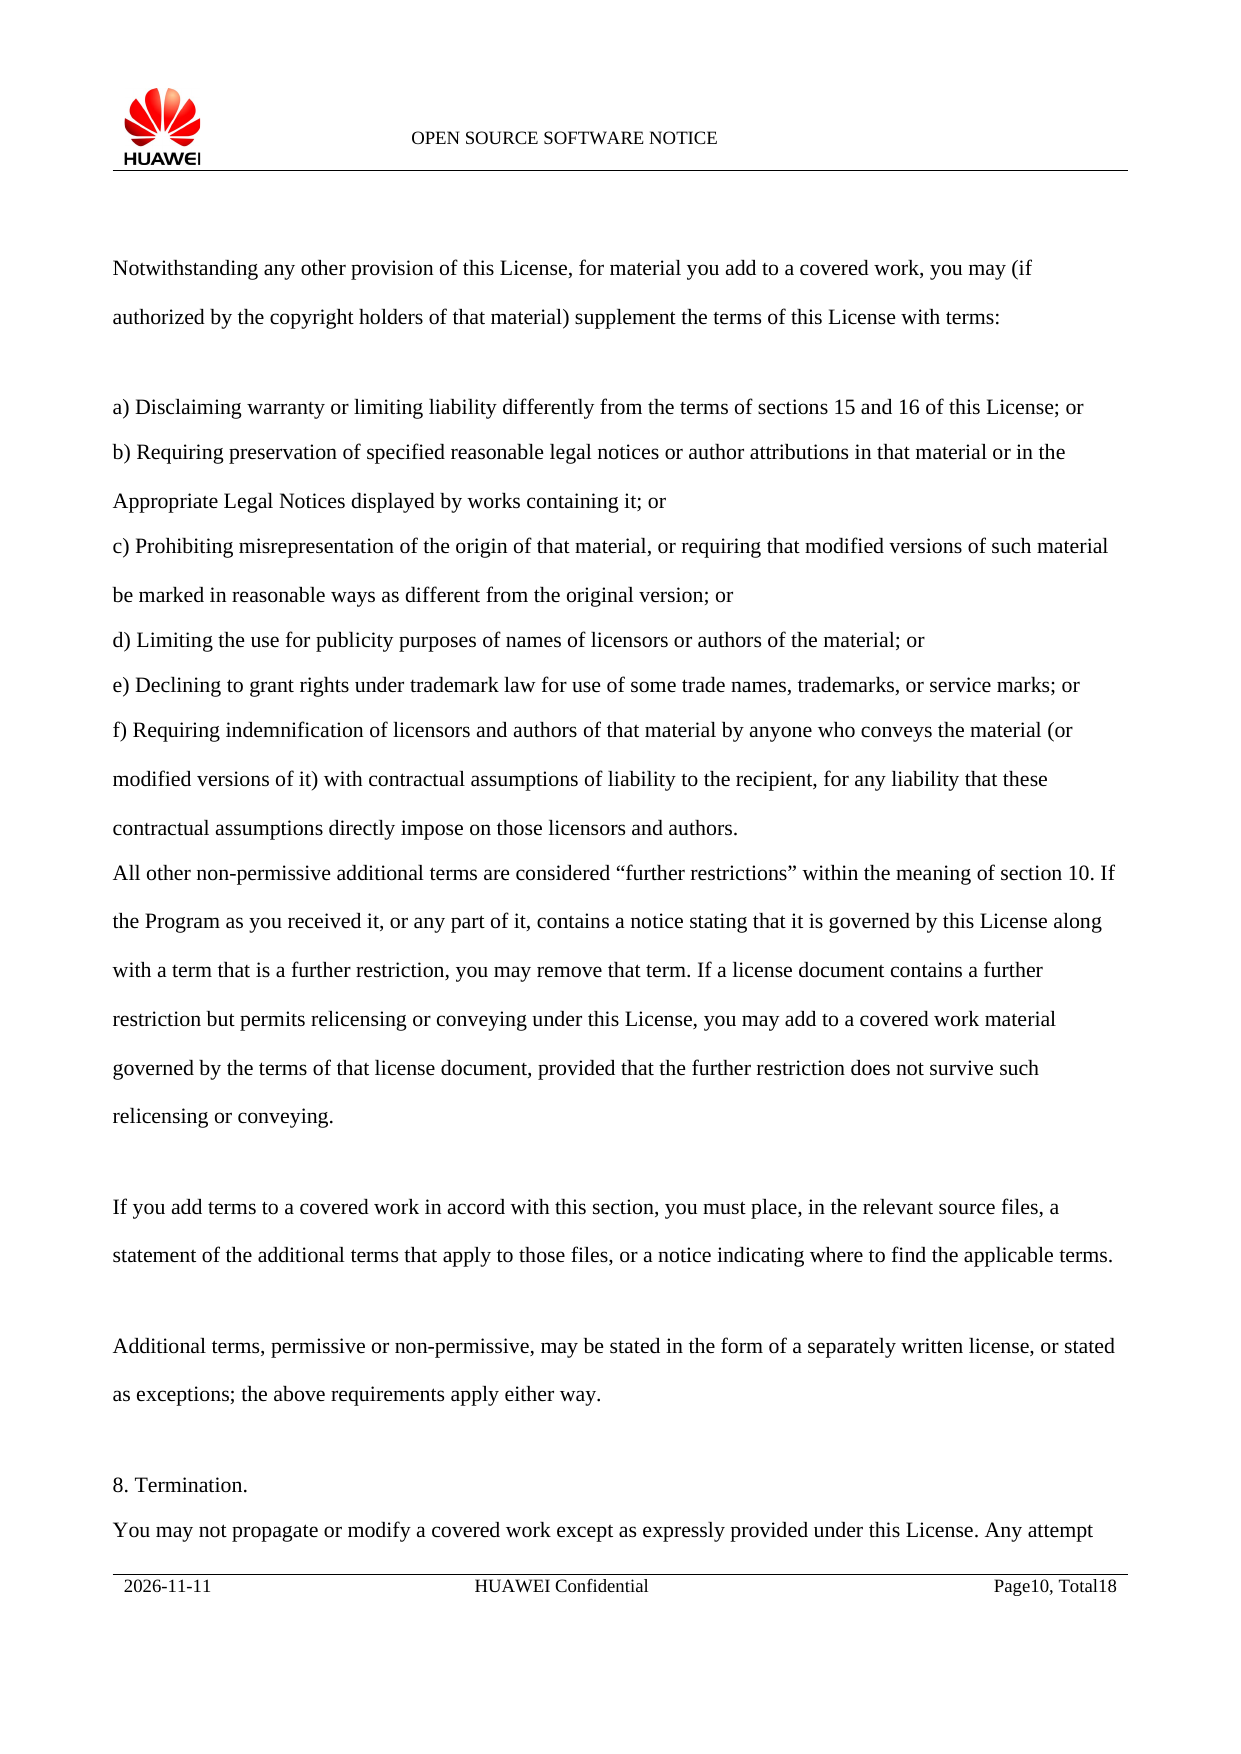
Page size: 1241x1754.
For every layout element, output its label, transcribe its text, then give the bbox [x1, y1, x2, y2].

text d) Limiting the use for publicity purposes of names of licensors or authors of the material; or [112, 623, 1128, 656]
text a) Disclaiming warranty or limiting liability differently from the terms of sections 15 and 16 of this License; or [112, 390, 1128, 423]
text e) Declining to grant rights under trademark law for use of some trade names, trademarks, or service marks; or [112, 668, 1128, 701]
text f) Requiring indemnification of licensors and authors of that material by anyone who conveys the material (or modified versions of it) with contractual assumptions of liability to the recipient, for any liability that these contractual assumptions directly impose on those licensors and authors. [112, 713, 1128, 843]
text Additional terms, permissive or non-permissive, may be stated in the form of a separately written license, or stated as exceptions; the above requirements apply either way. [112, 1329, 1128, 1410]
text All other non-permissive additional terms are considered “further restrictions” within the meaning of section 10. If the Program as you received it, or any part of it, contains a notice stating that it is governed by this License along with a term that is a further restriction, you may remove that term. If a license document contains a further restriction but permits relicensing or conveying under this License, you may add to a covered work material governed by the terms of that license document, provided that the further restriction does not survive such relicensing or conveying. [112, 856, 1128, 1132]
text c) Prohibiting misrepresentation of the origin of that material, or requiring that modified versions of such material be marked in reasonable ways as different from the original version; or [112, 529, 1128, 611]
text 8. Termination. [112, 1468, 1128, 1500]
text Notwithstanding any other provision of this License, for material you add to a covered work, you may (if authorized by the copyright holders of that material) supplement the terms of this License with terms: [112, 251, 1128, 333]
text If you add terms to a covered work in accord with this section, you must place, in the relevant source files, a statement of the additional terms that apply to those files, or a notice indicating where to find the applicable terms. [112, 1190, 1128, 1271]
picture [124, 88, 201, 165]
text b) Requiring preservation of specified reasonable legal notices or author attributions in that material or in the Appropriate Legal Notices displayed by works containing it; or [112, 436, 1128, 517]
